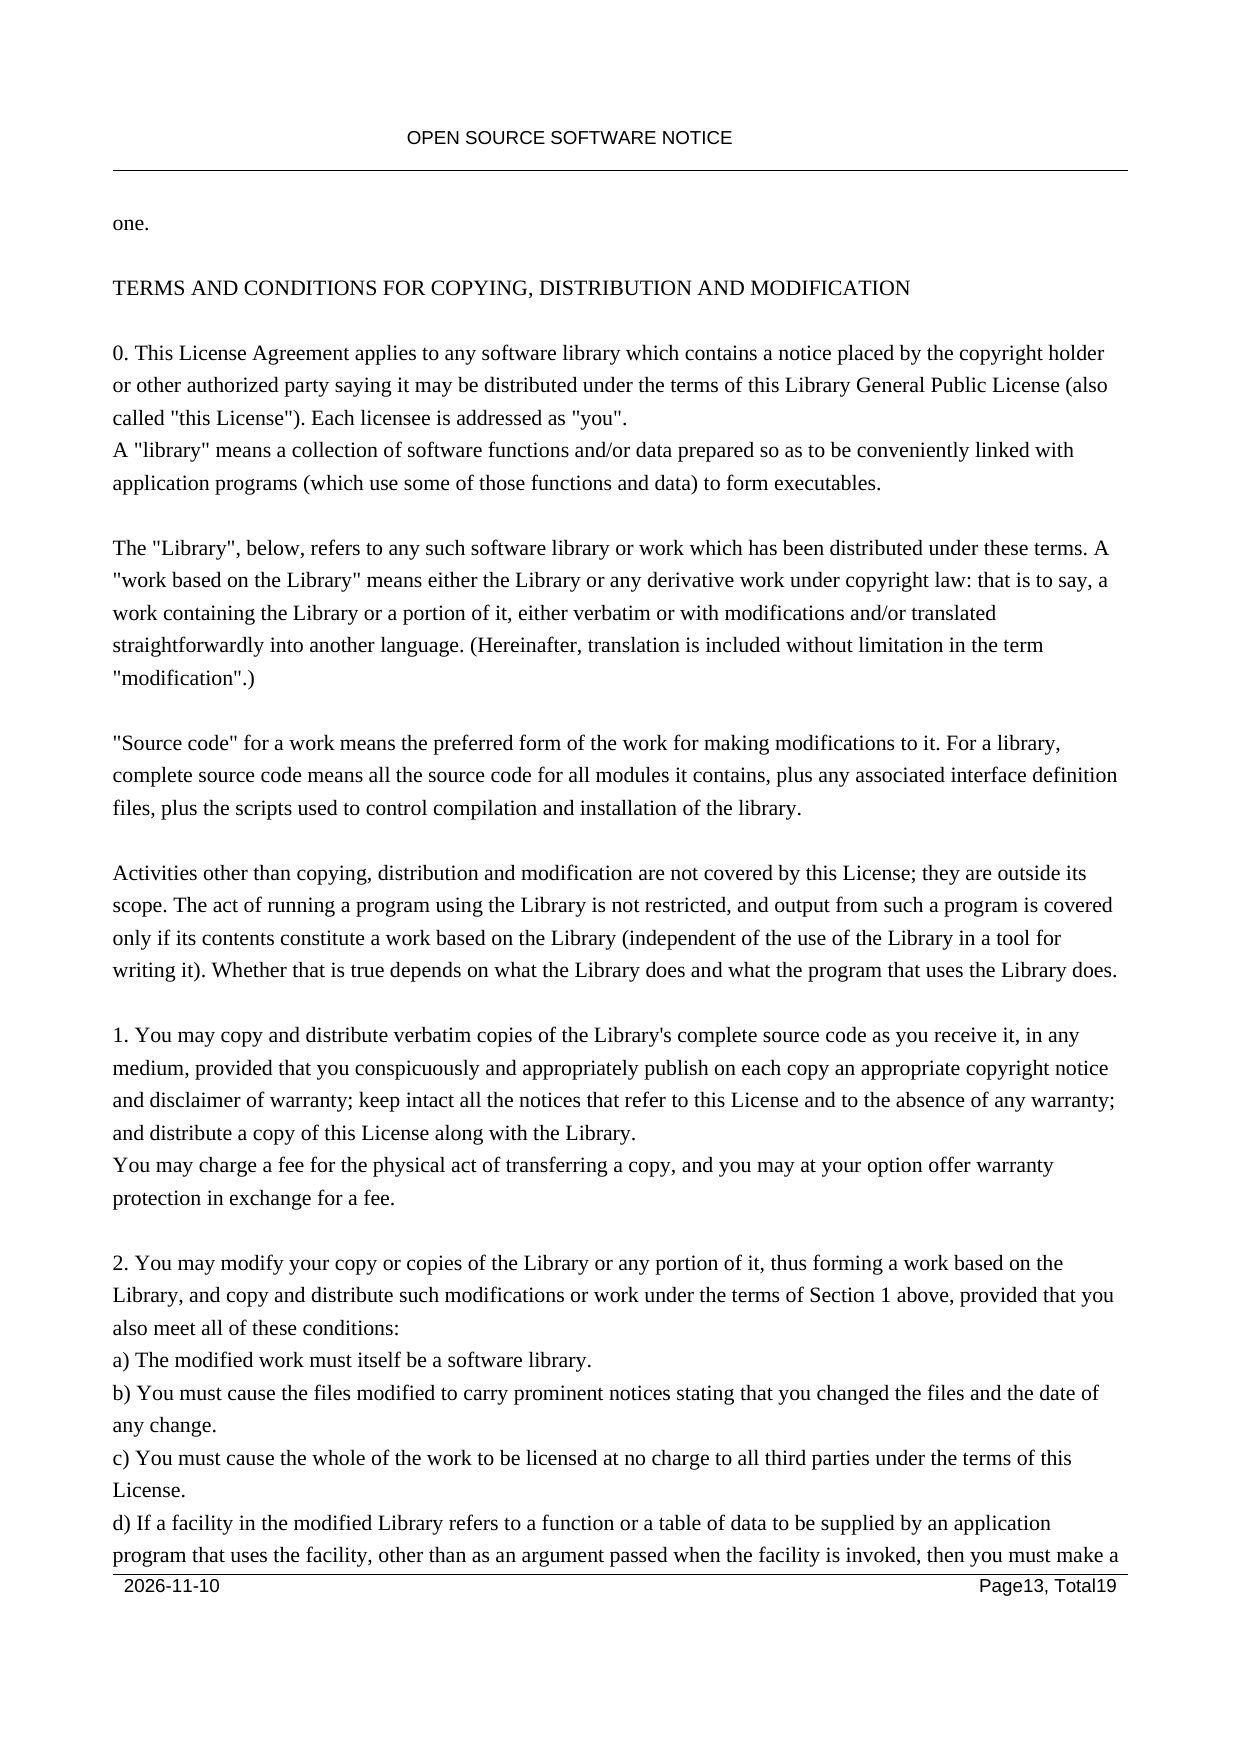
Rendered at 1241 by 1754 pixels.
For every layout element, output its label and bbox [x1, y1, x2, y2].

text [112, 206, 1128, 1571]
